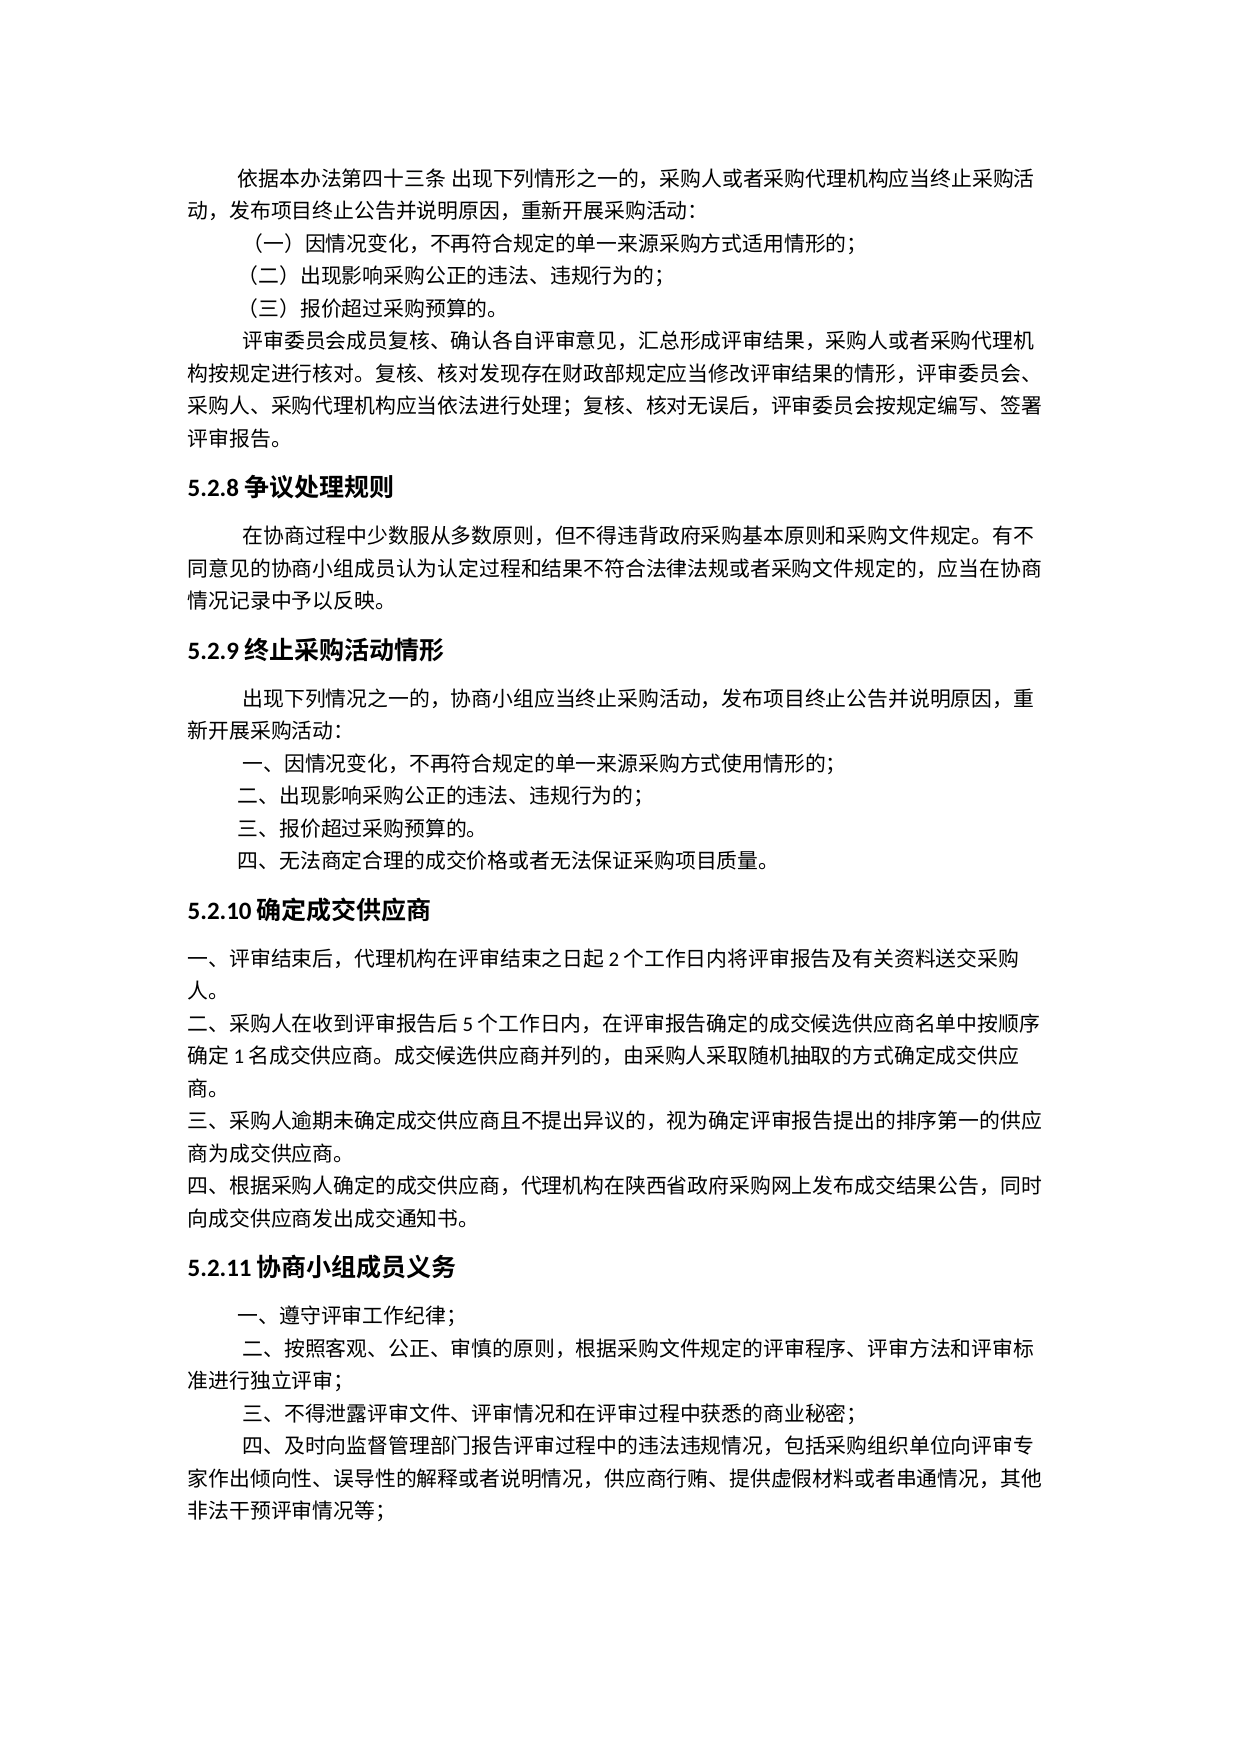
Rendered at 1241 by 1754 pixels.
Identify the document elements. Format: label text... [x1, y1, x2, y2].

text （一）因情况变化，不再符合规定的单一来源采购方式适用情形的； [187, 227, 1053, 259]
text 依据本办法第四十三条 出现下列情形之一的，采购人或者采购代理机构应当终止采购活动，发布项目终止公告并说明原因，重新开展采购活动： [187, 162, 1053, 227]
text 出现下列情况之一的，协商小组应当终止采购活动，发布项目终止公告并说明原因，重新开展采购活动： [187, 682, 1053, 747]
text 三、采购人逾期未确定成交供应商且不提出异议的，视为确定评审报告提出的排序第一的供应商为成交供应商。 [187, 1104, 1053, 1169]
text 一、评审结束后，代理机构在评审结束之日起2个工作日内将评审报告及有关资料送交采购人。 [187, 942, 1053, 1007]
text 四、无法商定合理的成交价格或者无法保证采购项目质量。 [187, 844, 1053, 877]
text 5.2.8争议处理规则 [187, 454, 1053, 519]
text 一、因情况变化，不再符合规定的单一来源采购方式使用情形的； [187, 747, 1053, 779]
text （三）报价超过采购预算的。 [187, 292, 1053, 324]
text 在协商过程中少数服从多数原则，但不得违背政府采购基本原则和采购文件规定。有不同意见的协商小组成员认为认定过程和结果不符合法律法规或者采购文件规定的，应当在协商情况记录中予以反映。 [187, 519, 1053, 617]
text 5.2.10确定成交供应商 [187, 877, 1053, 942]
text 二、出现影响采购公正的违法、违规行为的； [187, 779, 1053, 812]
text 二、按照客观、公正、审慎的原则，根据采购文件规定的评审程序、评审方法和评审标准进行独立评审； [187, 1332, 1053, 1397]
text 一、遵守评审工作纪律； [187, 1299, 1053, 1332]
text 四、及时向监督管理部门报告评审过程中的违法违规情况，包括采购组织单位向评审专家作出倾向性、误导性的解释或者说明情况，供应商行贿、提供虚假材料或者串通情况，其他非法干预评审情况等； [187, 1429, 1053, 1527]
text 5.2.9终止采购活动情形 [187, 617, 1053, 682]
text 四、根据采购人确定的成交供应商，代理机构在陕西省政府采购网上发布成交结果公告，同时向成交供应商发出成交通知书。 [187, 1169, 1053, 1234]
text （二）出现影响采购公正的违法、违规行为的； [187, 259, 1053, 292]
text 评审委员会成员复核、确认各自评审意见，汇总形成评审结果，采购人或者采购代理机构按规定进行核对。复核、核对发现存在财政部规定应当修改评审结果的情形，评审委员会、采购人、采购代理机构应当依法进行处理；复核、核对无误后，评审委员会按规定编写、签署评审报告。 [187, 324, 1053, 454]
text 三、报价超过采购预算的。 [187, 812, 1053, 844]
text 5.2.11协商小组成员义务 [187, 1234, 1053, 1299]
text 二、采购人在收到评审报告后5个工作日内，在评审报告确定的成交候选供应商名单中按顺序确定1名成交供应商。成交候选供应商并列的，由采购人采取随机抽取的方式确定成交供应商。 [187, 1007, 1053, 1104]
text 三、不得泄露评审文件、评审情况和在评审过程中获悉的商业秘密； [187, 1397, 1053, 1429]
